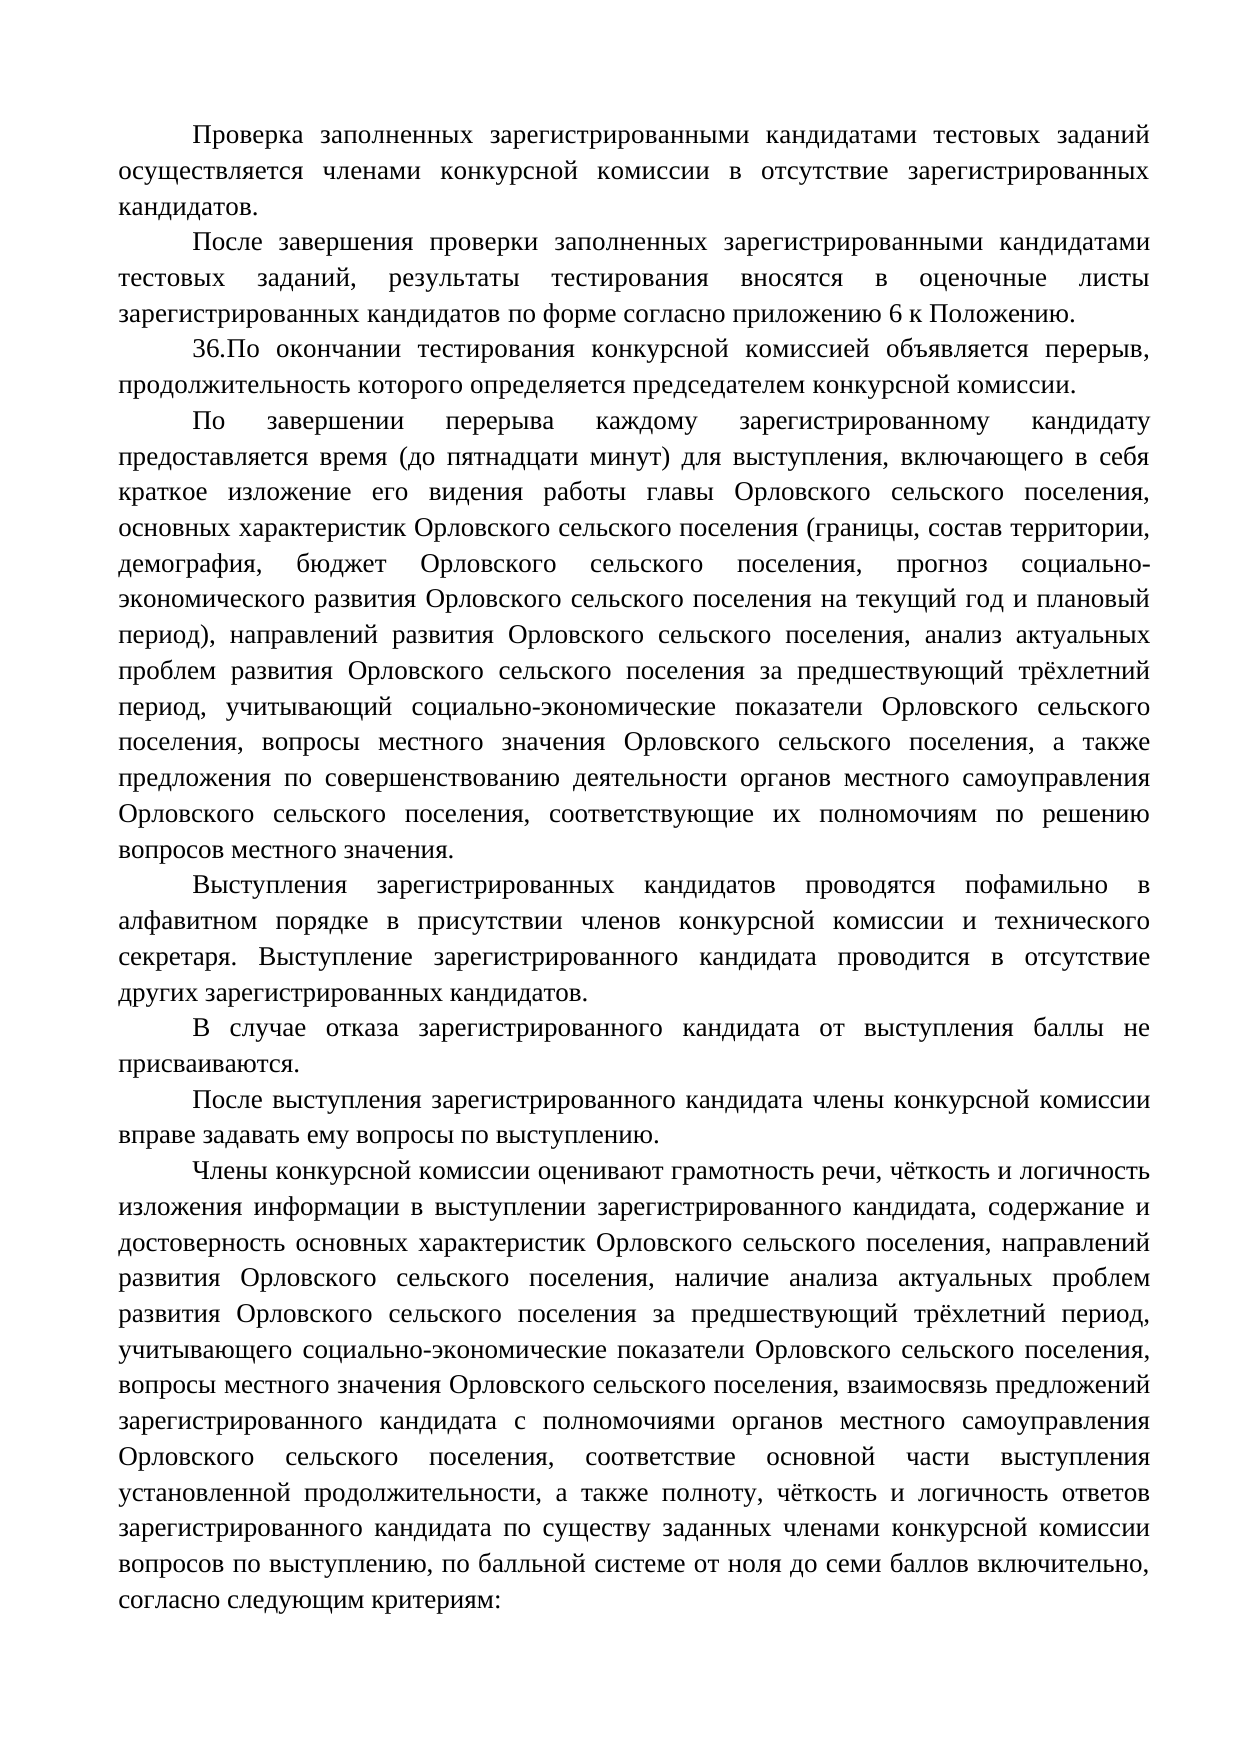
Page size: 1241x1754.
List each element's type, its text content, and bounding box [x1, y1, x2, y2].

text Выступления зарегистрированных кандидатов проводятся пофамильно в алфавитном порядке в присутствии членов конкурсной комиссии и технического секретаря. Выступление зарегистрированного кандидата проводится в отсутствие других зарегистрированных кандидатов. [118, 868, 1152, 1007]
text 36.По окончании тестирования конкурсной комиссией объявляется перерыв, продолжительность которого определяется председателем конкурсной комиссии. [118, 332, 1152, 399]
text Члены конкурсной комиссии оценивают грамотность речи, чёткость и логичность изложения информации в выступлении зарегистрированного кандидата, содержание и достоверность основных характеристик Орловского сельского поселения, направлений развития Орловского сельского поселения, наличие анализа актуальных проблем развития Орловского сельского поселения за предшествующий трёхлетний период, учитывающего социально-экономические показатели Орловского сельского поселения, вопросы местного значения Орловского сельского поселения, взаимосвязь предложений зарегистрированного кандидата с полномочиями органов местного самоуправления Орловского сельского поселения, соответствие основной части выступления установленной продолжительности, а также полноту, чёткость и логичность ответов зарегистрированного кандидата по существу заданных членами конкурсной комиссии вопросов по выступлению, по балльной системе от ноля до семи баллов включительно, согласно следующим критериям: [118, 1154, 1152, 1614]
text В случае отказа зарегистрированного кандидата от выступления баллы не присваиваются. [118, 1011, 1152, 1078]
text После завершения проверки заполненных зарегистрированными кандидатами тестовых заданий, результаты тестирования вносятся в оценочные листы зарегистрированных кандидатов по форме согласно приложению 6 к Положению. [118, 225, 1152, 328]
text После выступления зарегистрированного кандидата члены конкурсной комиссии вправе задавать ему вопросы по выступлению. [118, 1083, 1152, 1150]
text По завершении перерыва каждому зарегистрированному кандидату предоставляется время (до пятнадцати минут) для выступления, включающего в себя краткое изложение его видения работы главы Орловского сельского поселения, основных характеристик Орловского сельского поселения (границы, состав территории, демография, бюджет Орловского сельского поселения, прогноз социально-экономического развития Орловского сельского поселения на текущий год и плановый период), направлений развития Орловского сельского поселения, анализ актуальных проблем развития Орловского сельского поселения за предшествующий трёхлетний период, учитывающий социально-экономические показатели Орловского сельского поселения, вопросы местного значения Орловского сельского поселения, а также предложения по совершенствованию деятельности органов местного самоуправления Орловского сельского поселения, соответствующие их полномочиям по решению вопросов местного значения. [118, 404, 1152, 864]
text Проверка заполненных зарегистрированными кандидатами тестовых заданий осуществляется членами конкурсной комиссии в отсутствие зарегистрированных кандидатов. [118, 118, 1152, 221]
